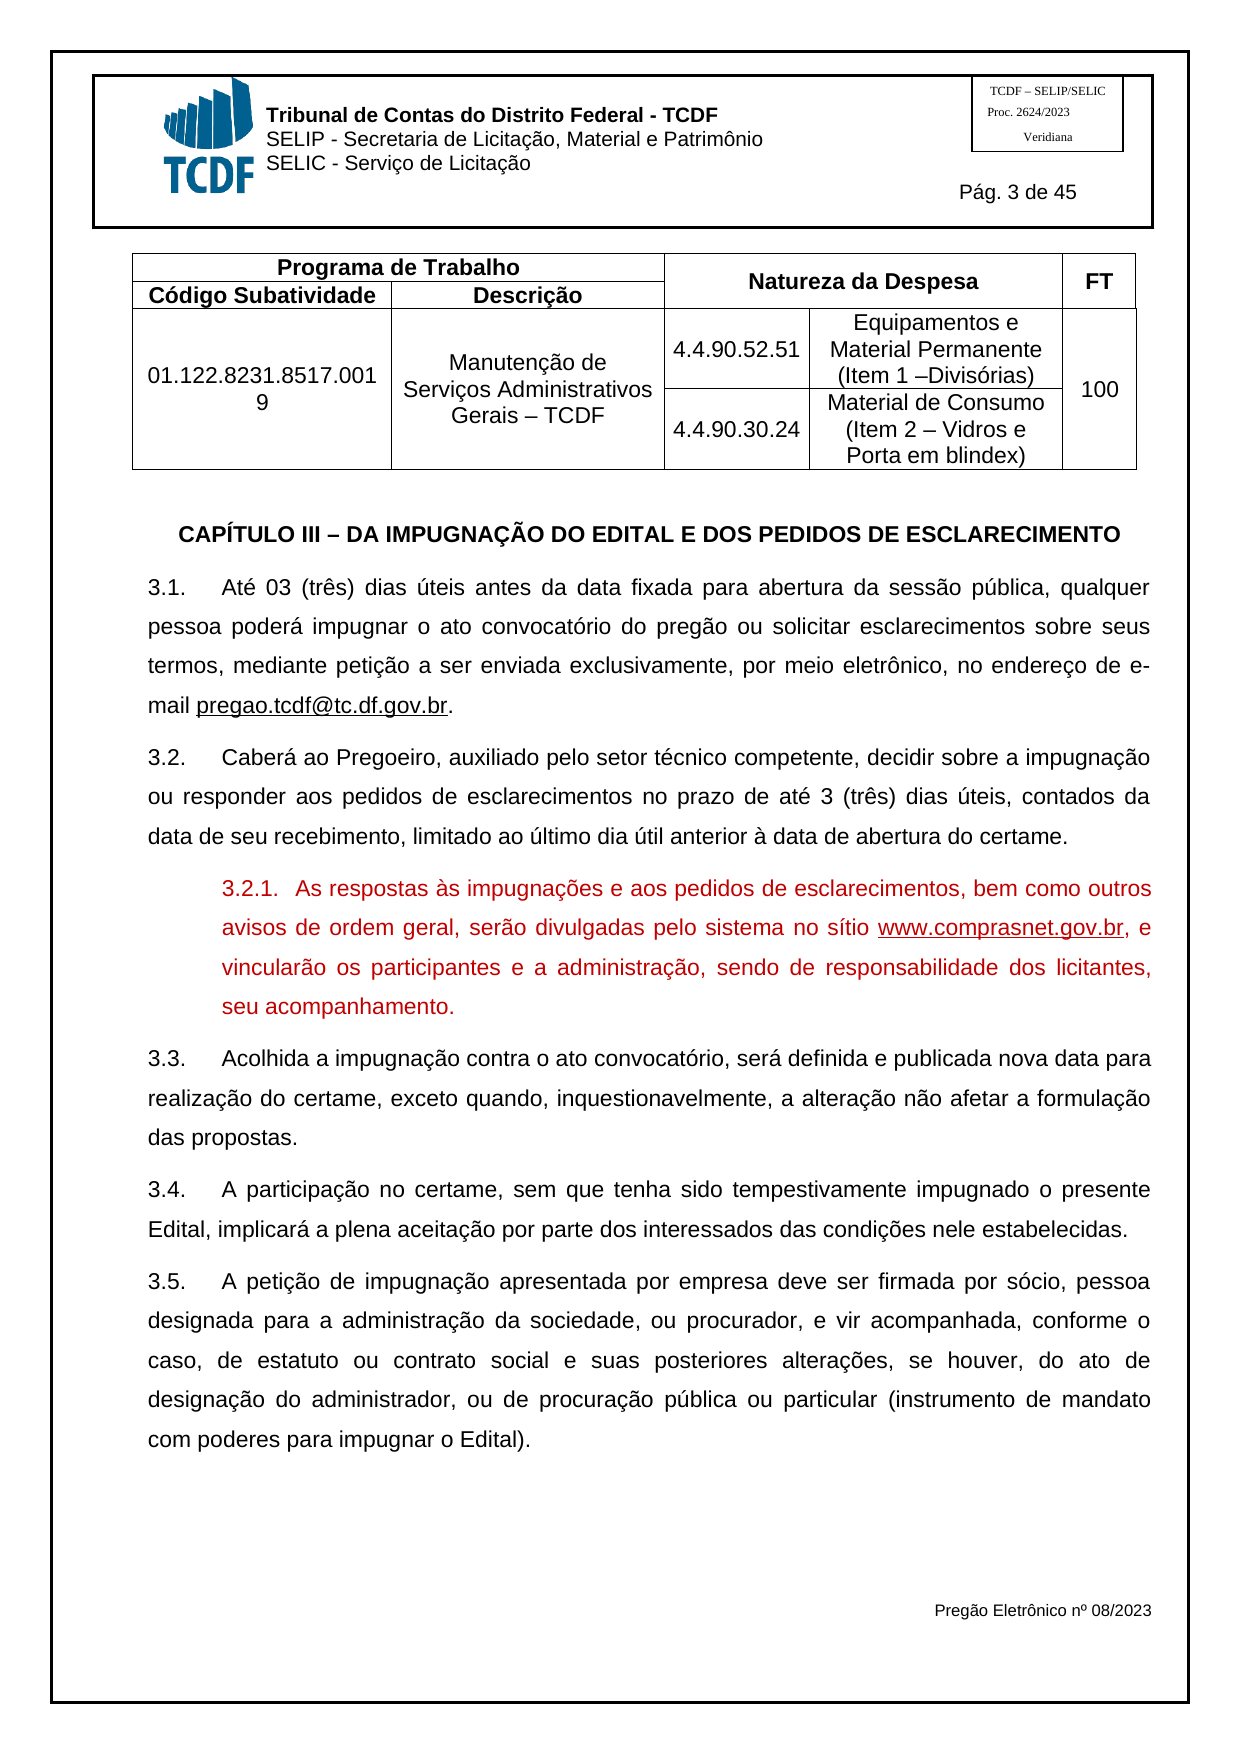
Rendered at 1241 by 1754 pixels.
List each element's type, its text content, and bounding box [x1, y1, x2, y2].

text Capítulo IIi – dA IMPUGNAÇÃO do edital e dos pedidos de esclarecimento [148, 521, 1152, 548]
table_cell 4.4.90.52.51 [665, 309, 809, 388]
table_header Programa de Trabalho [133, 254, 664, 281]
table_cell 4.4.90.30.24 [665, 389, 809, 468]
table_header Natureza da Despesa [665, 254, 1062, 308]
table_cell Material de Consumo (Item 2 – Vidros e Porta em blindex) [810, 389, 1062, 468]
table_cell Descrição [392, 282, 664, 308]
picture [147, 77, 270, 196]
text 3.1. Até 03 (três) dias úteis antes da data fixada para abertura da sessão pública, qualquer pessoa poderá impugnar o ato convocatório do pregão ou solicitar esclarecimentos sobre seus termos, mediante petição a ser enviada exclusivamente, por meio eletrônico, no endereço de e-mail pregao.tcdf@tc.df.gov.br. [148, 573, 1152, 718]
table_header FT [1063, 254, 1135, 308]
table_cell Equipamentos e Material Permanente (Item 1 –Divisórias) [810, 309, 1062, 388]
table_cell Código Subatividade [133, 282, 391, 308]
table_cell 01.122.8231.8517.0019 [133, 309, 391, 468]
text 3.3. Acolhida a impugnação contra o ato convocatório, será definida e publicada nova data para realização do certame, exceto quando, inquestionavelmente, a alteração não afetar a formulação das propostas. [148, 1045, 1152, 1151]
table_cell 100 [1063, 309, 1136, 468]
text 3.4. A participação no certame, sem que tenha sido tempestivamente impugnado o presente Edital, implicará a plena aceitação por parte dos interessados das condições nele estabelecidas. [148, 1176, 1152, 1242]
text 3.2.1. As respostas às impugnações e aos pedidos de esclarecimentos, bem como outros avisos de ordem geral, serão divulgadas pelo sistema no sítio www.comprasnet.gov.br, e vincularão os participantes e a administração, sendo de responsabilidade dos licitantes, seu acompanhamento. [222, 875, 1152, 1019]
text 3.2. Caberá ao Pregoeiro, auxiliado pelo setor técnico competente, decidir sobre a impugnação ou responder aos pedidos de esclarecimentos no prazo de até 3 (três) dias úteis, contados da data de seu recebimento, limitado ao último dia útil anterior à data de abertura do certame. [148, 744, 1152, 849]
text 3.5. A petição de impugnação apresentada por empresa deve ser firmada por sócio, pessoa designada para a administração da sociedade, ou procurador, e vir acompanhada, conforme o caso, de estatuto ou contrato social e suas posteriores alterações, se houver, do ato de designação do administrador, ou de procuração pública ou particular (instrumento de mandato com poderes para impugnar o Edital). [148, 1268, 1152, 1452]
table_cell Manutenção de Serviços Administrativos Gerais – TCDF [392, 309, 664, 468]
